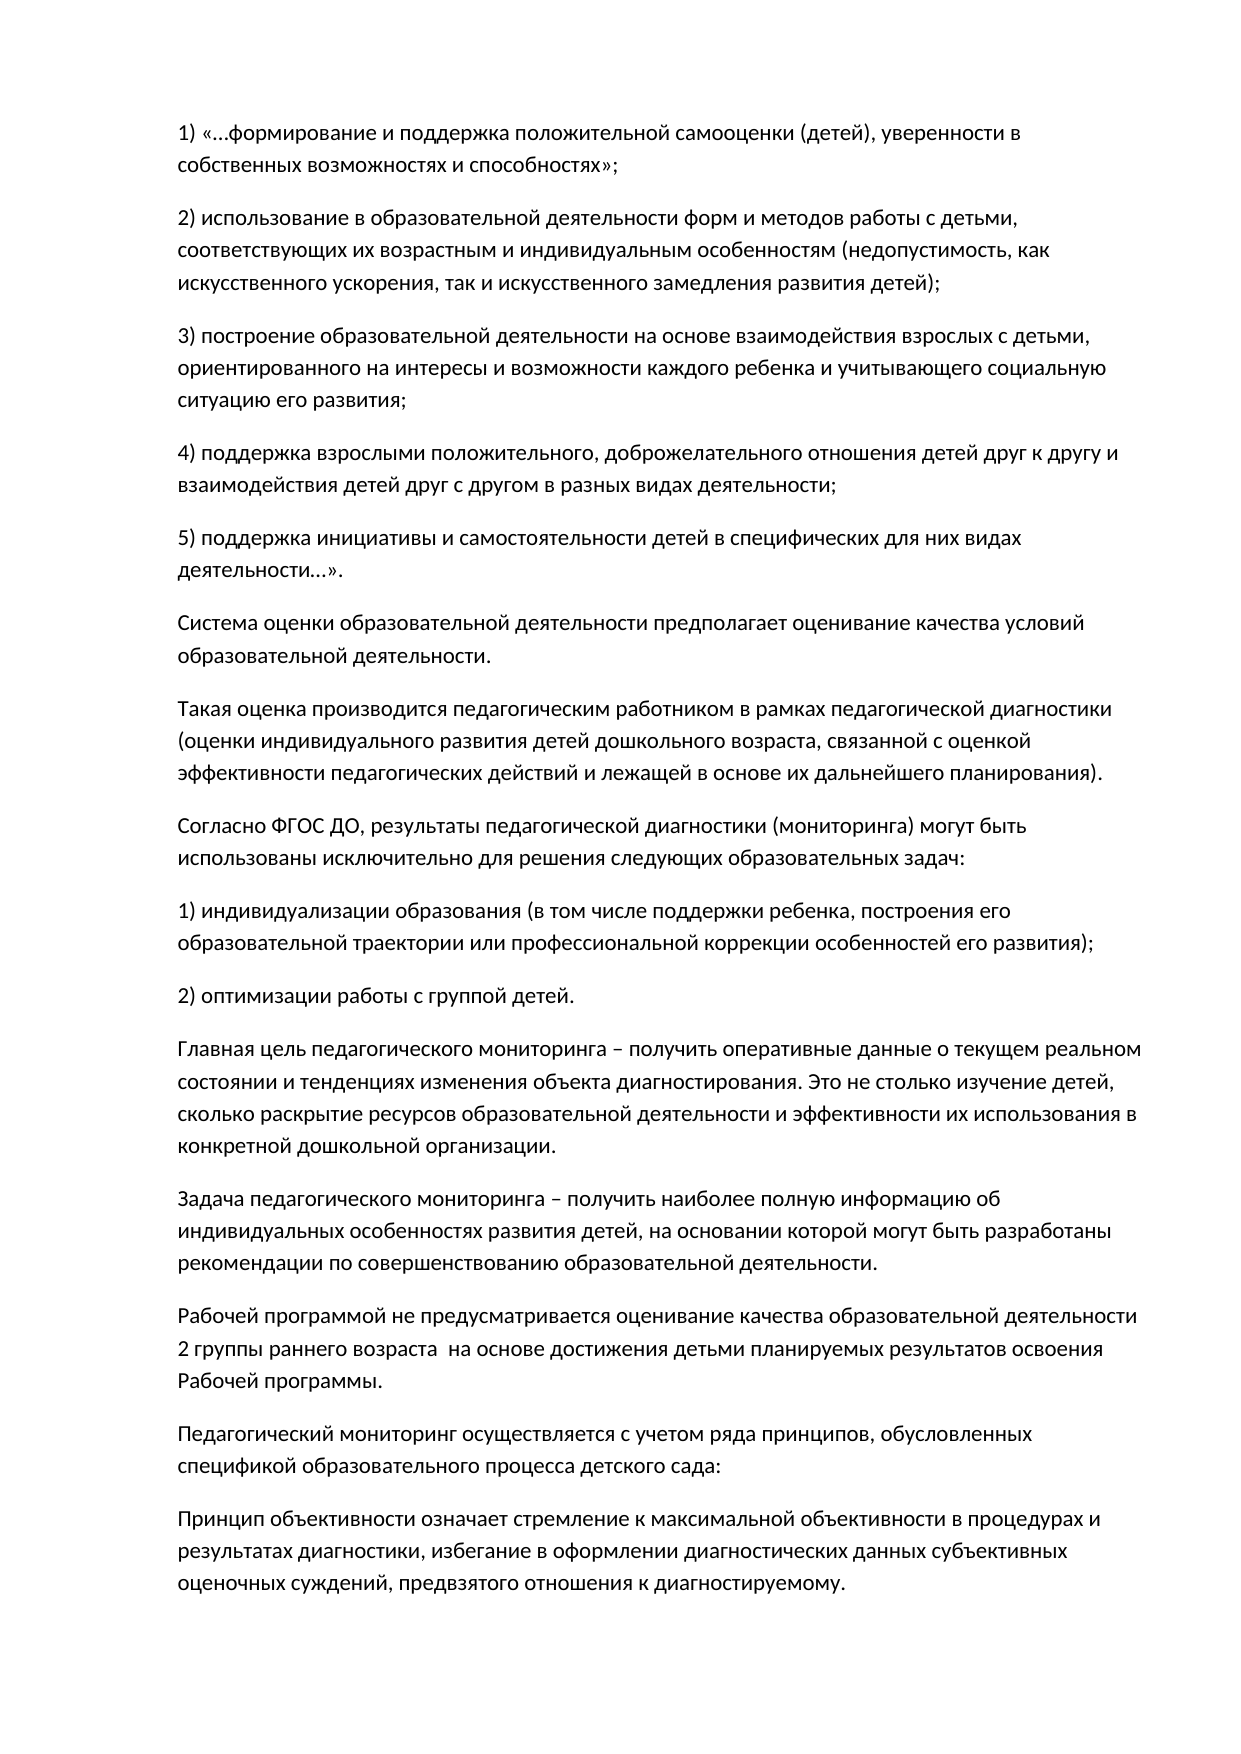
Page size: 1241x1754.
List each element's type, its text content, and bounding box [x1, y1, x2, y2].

text Такая оценка производится педагогическим работником в рамках педагогической диагностики (оценки индивидуального развития детей дошкольного возраста, связанной с оценкой эффективности педагогических действий и лежащей в основе их дальнейшего планирования). [177, 694, 1152, 786]
text 4) поддержка взрослыми положительного, доброжелательного отношения детей друг к другу и взаимодействия детей друг с другом в разных видах деятельности; [177, 438, 1152, 498]
text 1) «…формирование и поддержка положительной самооценки (детей), уверенности в собственных возможностях и способностях»; [177, 118, 1152, 178]
text 3) построение образовательной деятельности на основе взаимодействия взрослых с детьми, ориентированного на интересы и возможности каждого ребенка и учитывающего социальную ситуацию его развития; [177, 321, 1152, 413]
text Согласно ФГОС ДО, результаты педагогической диагностики (мониторинга) могут быть использованы исключительно для решения следующих образовательных задач: [177, 811, 1152, 871]
text 2) оптимизации работы с группой детей. [177, 982, 1152, 1009]
text Задача педагогического мониторинга – получить наиболее полную информацию об индивидуальных особенностях развития детей, на основании которой могут быть разработаны рекомендации по совершенствованию образовательной деятельности. [177, 1184, 1152, 1277]
text Педагогический мониторинг осуществляется с учетом ряда принципов, обусловленных спецификой образовательного процесса детского сада: [177, 1419, 1152, 1479]
text Принцип объективности означает стремление к максимальной объективности в процедурах и результатах диагностики, избегание в оформлении диагностических данных субъективных оценочных суждений, предвзятого отношения к диагностируемому. [177, 1504, 1152, 1597]
text 2) использование в образовательной деятельности форм и методов работы с детьми, соответствующих их возрастным и индивидуальным особенностям (недопустимость, как искусственного ускорения, так и искусственного замедления развития детей); [177, 203, 1152, 296]
text Рабочей программой не предусматривается оценивание качества образовательной деятельности 2 группы раннего возраста на основе достижения детьми планируемых результатов освоения Рабочей программы. [177, 1302, 1152, 1394]
text 1) индивидуализации образования (в том числе поддержки ребенка, построения его образовательной траектории или профессиональной коррекции особенностей его развития); [177, 896, 1152, 957]
text Система оценки образовательной деятельности предполагает оценивание качества условий образовательной деятельности. [177, 608, 1152, 669]
text Главная цель педагогического мониторинга – получить оперативные данные о текущем реальном состоянии и тенденциях изменения объекта диагностирования. Это не столько изучение детей, сколько раскрытие ресурсов образовательной деятельности и эффективности их использования в конкретной дошкольной организации. [177, 1034, 1152, 1159]
text 5) поддержка инициативы и самостоятельности детей в специфических для них видах деятельности…». [177, 523, 1152, 583]
